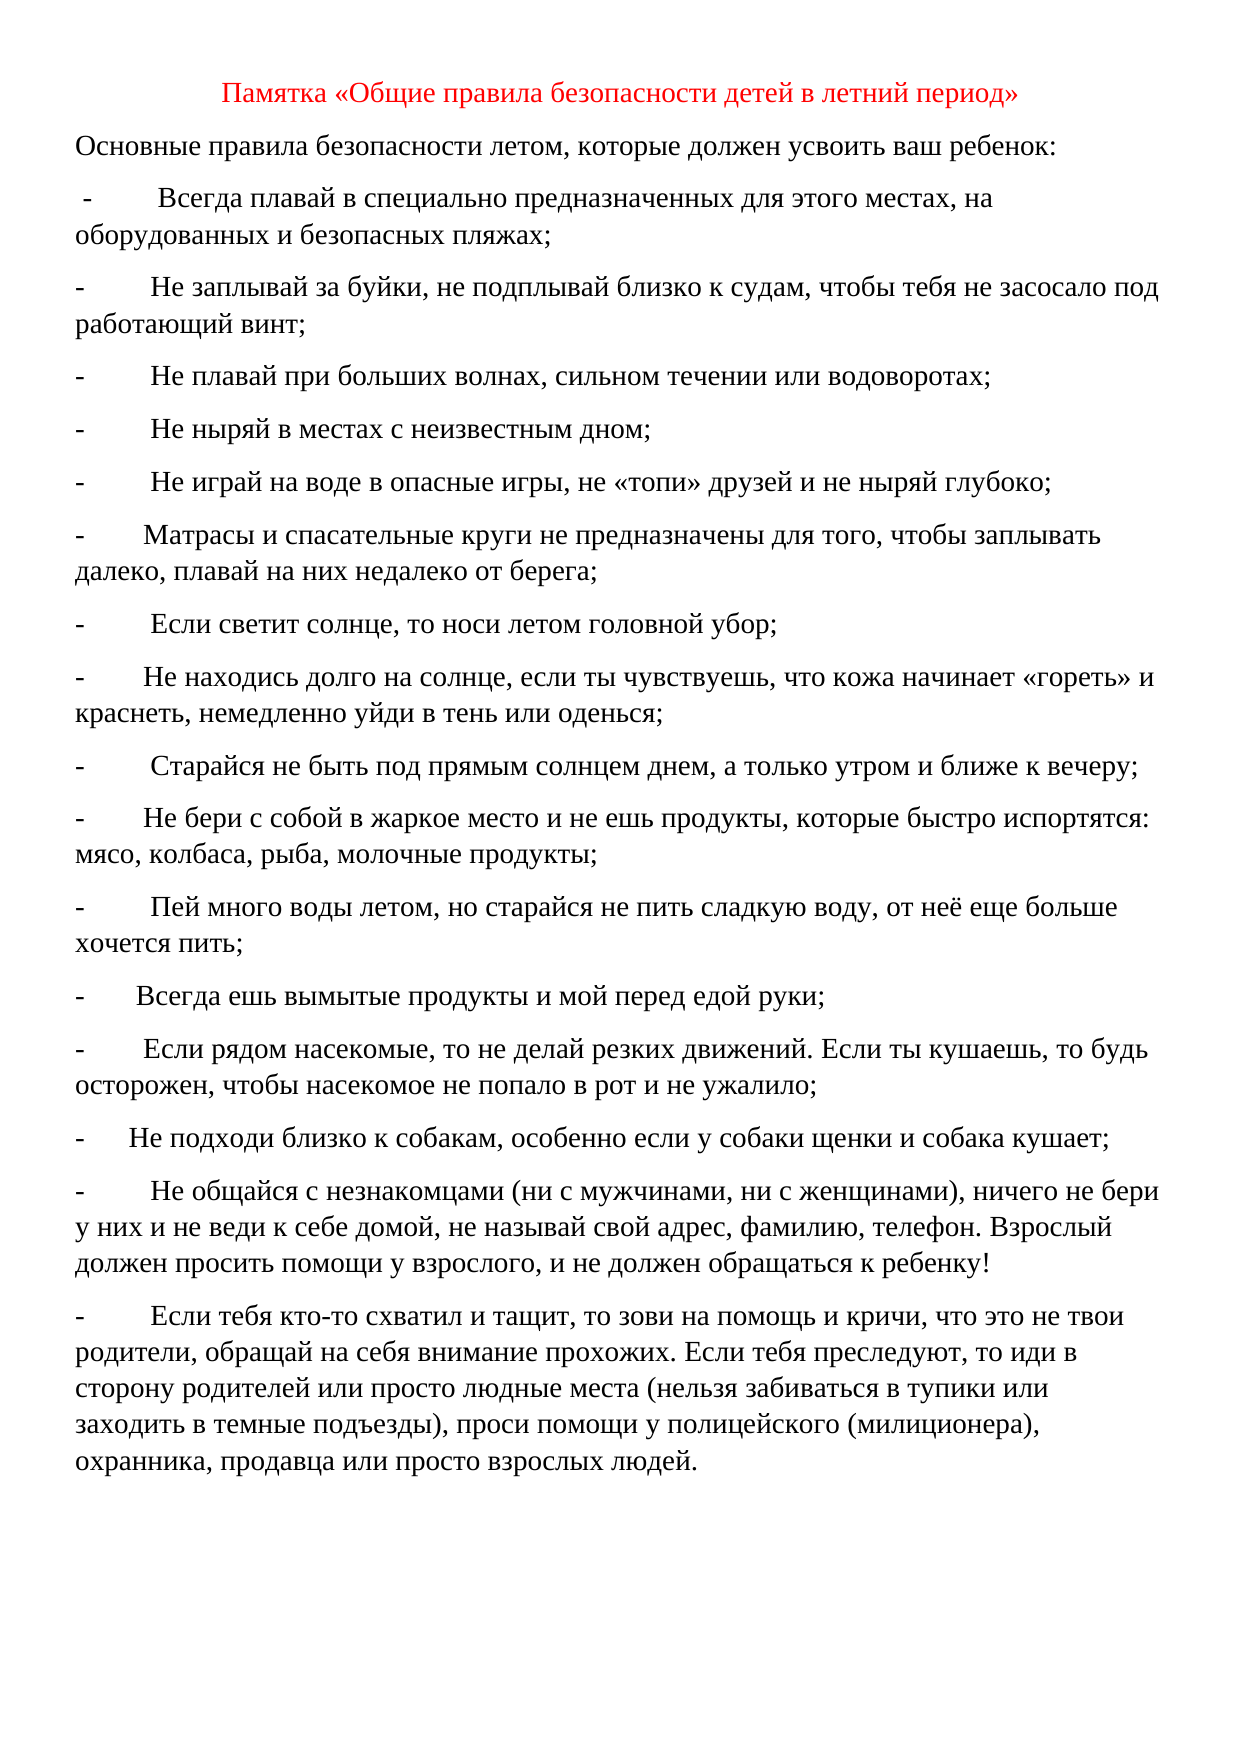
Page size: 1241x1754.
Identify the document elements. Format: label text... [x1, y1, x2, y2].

text - Не играй на воде в опасные игры, не «топи» друзей и не ныряй глубоко; [75, 464, 1165, 498]
text - Матрасы и спасательные круги не предназначены для того, чтобы заплывать далеко, плавай на них недалеко от берега; [75, 517, 1165, 587]
text Основные правила безопасности летом, которые должен усвоить ваш ребенок: [75, 128, 1165, 161]
text - Если рядом насекомые, то не делай резких движений. Если ты кушаешь, то будь осторожен, чтобы насекомое не попало в рот и не ужалило; [75, 1031, 1165, 1101]
text - Если светит солнце, то носи летом головной убор; [75, 606, 1165, 639]
text - Не общайся с незнакомцами (ни с мужчинами, ни с женщинами), ничего не бери у них и не веди к себе домой, не называй свой адрес, фамилию, телефон. Взрослый должен просить помощи у взрослого, и не должен обращаться к ребенку! [75, 1173, 1165, 1279]
text - Всегда ешь вымытые продукты и мой перед едой руки; [75, 978, 1165, 1012]
text - Не плавай при больших волнах, сильном течении или водоворотах; [75, 358, 1165, 392]
text - Не подходи близко к собакам, особенно если у собаки щенки и собака кушает; [75, 1120, 1165, 1154]
text - Всегда плавай в специально предназначенных для этого местах, на оборудованных и безопасных пляжах; [75, 181, 1165, 250]
text - Если тебя кто-то схватил и тащит, то зови на помощь и кричи, что это не твои родители, обращай на себя внимание прохожих. Если тебя преследуют, то иди в сторону родителей или просто людные места (нельзя забиваться в тупики или заходить в темные подъезды), проси помощи у полицейского (милиционера), охранника, продавца или просто взрослых людей. [75, 1298, 1165, 1476]
text - Не ныряй в местах с неизвестным дном; [75, 411, 1165, 445]
text - Не заплывай за буйки, не подплывай близко к судам, чтобы тебя не засосало под работающий винт; [75, 269, 1165, 339]
text - Пей много воды летом, но старайся не пить сладкую воду, от неё еще больше хочется пить; [75, 889, 1165, 959]
text - Старайся не быть под прямым солнцем днем, а только утром и ближе к вечеру; [75, 748, 1165, 781]
text - Не бери с собой в жаркое место и не ешь продукты, которые быстро испортятся: мясо, колбаса, рыба, молочные продукты; [75, 801, 1165, 870]
text Памятка «Общие правила безопасности детей в летний период» [75, 75, 1165, 108]
text - Не находись долго на солнце, если ты чувствуешь, что кожа начинает «гореть» и краснеть, немедленно уйди в тень или оденься; [75, 659, 1165, 728]
